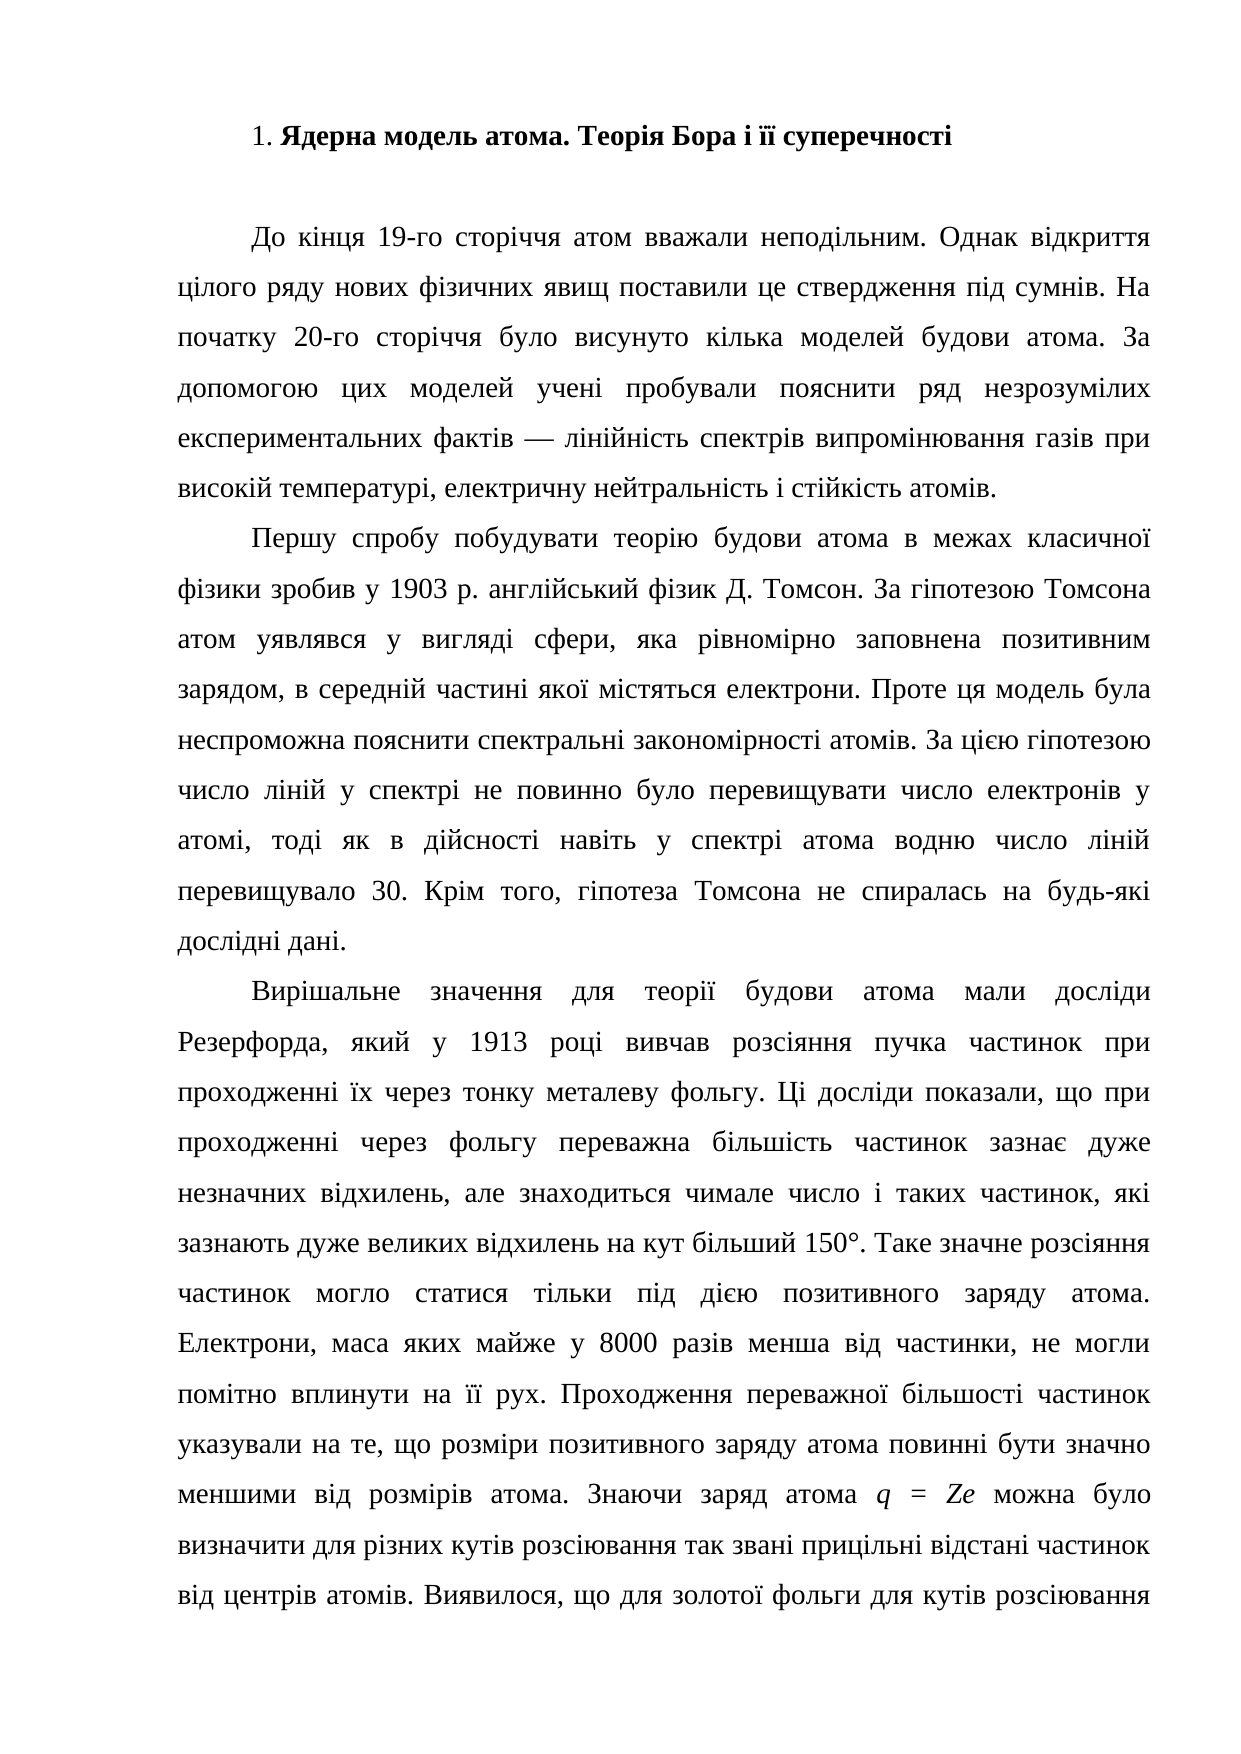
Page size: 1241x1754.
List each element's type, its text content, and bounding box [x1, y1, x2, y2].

text До кінця 19-го сторіччя атом вважали неподільним. Однак відкриття цілого ряду нових фізичних явищ поставили це ствердження під сумнів. На початку 20-го сторіччя було висунуто кілька моделей будови атома. За допомогою цих моделей учені пробували пояснити ряд незрозумілих експериментальних фактів ― лінійність спектрів випромінювання газів при високій температурі, електричну нейтральність і стійкість атомів. [177, 219, 1152, 504]
text 1. Ядерна модель атома. Теорія Бора і її суперечності [177, 118, 1152, 152]
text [177, 973, 1152, 1611]
text Першу спробу побудувати теорію будови атома в межах класичної фізики зробив у 1903 р. англійський фізик Д. Томсон. За гіпотезою Томсона атом уявлявся у вигляді сфери, яка рівномірно заповнена позитивним зарядом, в середній частині якої містяться електрони. Проте ця модель була неспроможна пояснити спектральні закономірності атомів. За цією гіпотезою число ліній у спектрі не повинно було перевищувати число електронів у атомі, тоді як в дійсності навіть у спектрі атома водню число ліній перевищувало 30. Крім того, гіпотеза Томсона не спиралась на будь-які дослідні дані. [177, 521, 1152, 957]
